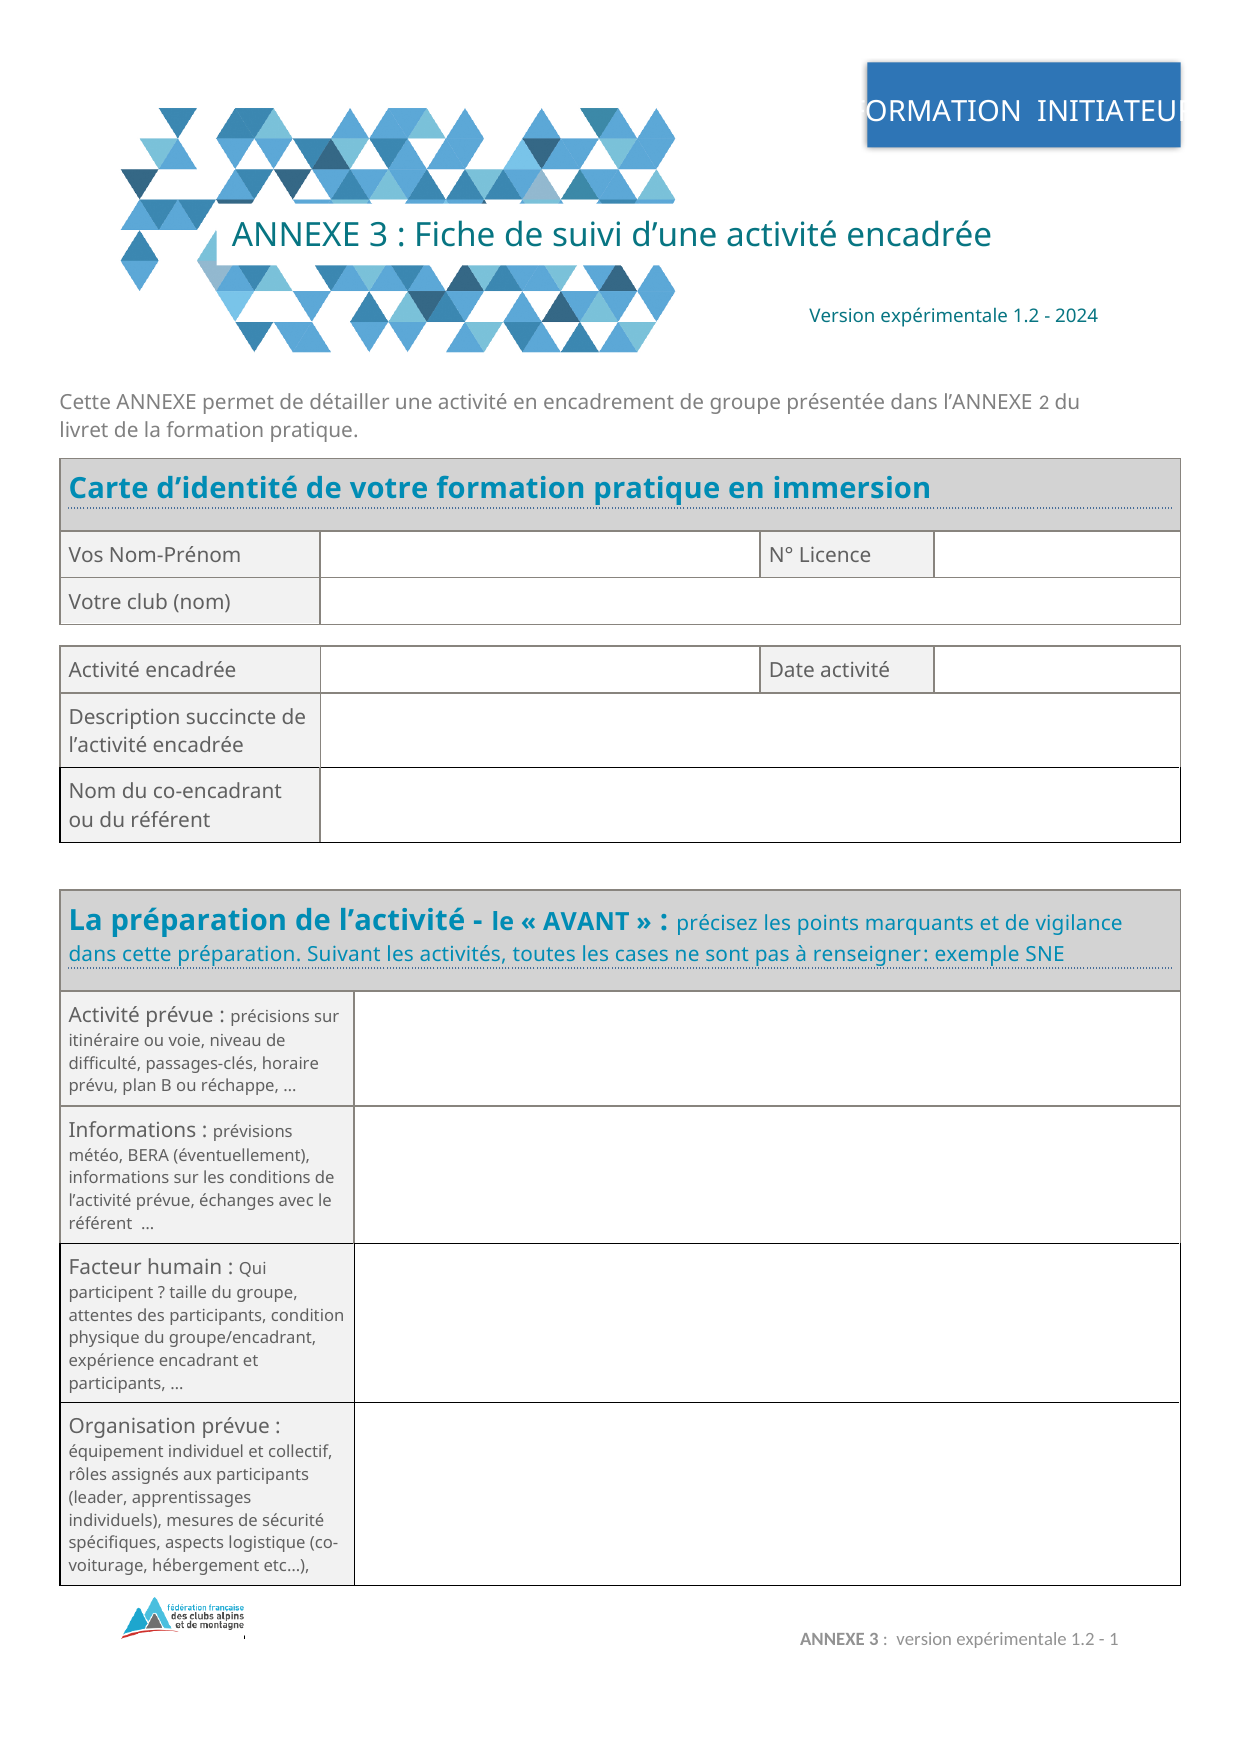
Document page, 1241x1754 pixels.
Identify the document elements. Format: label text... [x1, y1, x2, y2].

table_cell [355, 1243, 1180, 1402]
table_cell [935, 532, 1180, 577]
text Cette ANNEXE permet de détailler une activité en encadrement de groupe présentée dans l’ANNEXE 2 du livret de la formation pratique. [59, 387, 1122, 444]
picture [118, 104, 678, 357]
table_cell Activité prévue : précisions sur itinéraire ou voie, niveau de difficulté, passages-clés, horaire prévu, plan B ou réchappe, … [61, 992, 353, 1105]
table_header Carte d’identité de votre formation pratique en immersion [61, 459, 1180, 530]
table_cell Facteur humain : Qui participent ? taille du groupe, attentes des participants, condition physique du groupe/encadrant, expérience encadrant et participants, … [61, 1244, 354, 1402]
table_cell [321, 694, 1180, 767]
picture [118, 1592, 252, 1645]
table_cell Description succincte de l’activité encadrée [61, 694, 320, 767]
table_cell Informations : prévisions météo, BERA (éventuellement), informations sur les conditions de l’activité prévue, échanges avec le référent … [61, 1107, 353, 1243]
table_cell Nom du co-encadrant ou du référent [61, 768, 319, 842]
table_header [935, 647, 1180, 692]
table_cell [321, 767, 1180, 842]
table_cell [321, 532, 759, 577]
table_cell Votre club (nom) [61, 578, 319, 623]
table_header La préparation de l’activité - le « AVANT » : précisez les points marquants et de vigilance dans cette préparation. Suivant les activités, toutes les cases ne sont pas à renseigner: exemple SNE [61, 891, 1180, 990]
table_cell [321, 578, 1180, 623]
table_header [321, 647, 759, 692]
table_cell [355, 1107, 1180, 1243]
table_cell Vos Nom-Prénom [61, 532, 319, 577]
table_cell N° Licence [761, 532, 933, 577]
table_header Date activité [761, 647, 933, 692]
table_header Activité encadrée [61, 647, 320, 692]
table_cell [355, 992, 1180, 1105]
table_cell [355, 1402, 1180, 1585]
